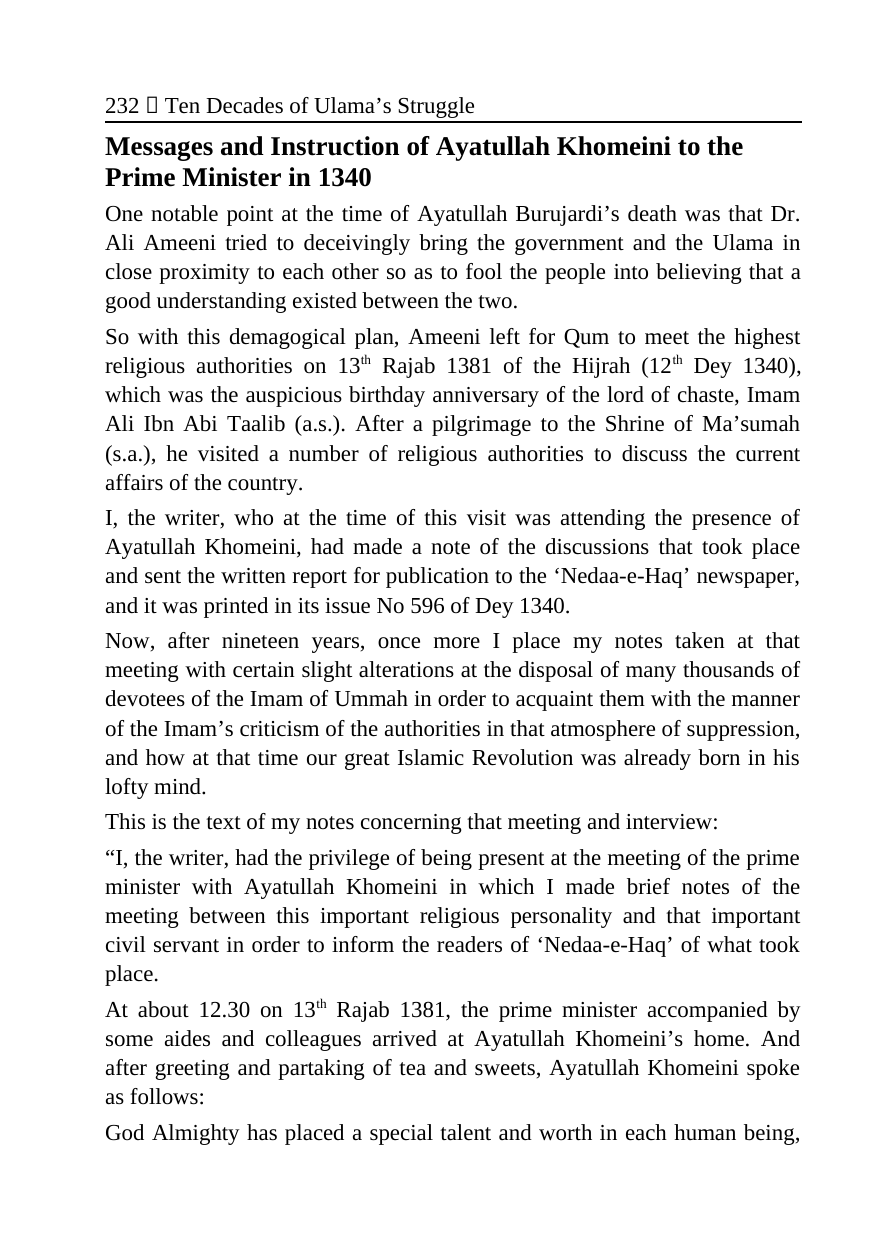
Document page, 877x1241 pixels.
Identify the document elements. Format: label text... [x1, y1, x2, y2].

text One notable point at the time of Ayatullah Burujardi’s death was that Dr. Ali Ameeni tried to deceivingly bring the government and the Ulama in close proximity to each other so as to fool the people into believing that a good understanding existed between the two. [105, 198, 802, 315]
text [105, 1117, 802, 1146]
text I, the writer, who at the time of this visit was attending the presence of Ayatullah Khomeini, had made a note of the discussions that took place and sent the written report for publication to the ‘Nedaa-e-Haq’ newspaper, and it was printed in its issue No 596 of Dey 1340. [105, 502, 802, 619]
text So with this demagogical plan, Ameeni left for Qum to meet the highest religious authorities on 13th Rajab 1381 of the Hijrah (12th Dey 1340), which was the auspicious birthday anniversary of the lord of chaste, Imam Ali Ibn Abi Taalib (a.s.). After a pilgrimage to the Shrine of Ma’sumah (s.a.), he visited a number of religious authorities to discuss the current affairs of the country. [105, 321, 802, 496]
text This is the text of my notes concerning that meeting and interview: [105, 806, 802, 836]
text “I, the writer, had the privilege of being present at the meeting of the prime minister with Ayatullah Khomeini in which I made brief notes of the meeting between this important religious personality and that important civil servant in order to inform the readers of ‘Nedaa-e-Haq’ of what took place. [105, 842, 802, 988]
subtitle Messages and Instruction of Ayatullah Khomeini to the Prime Minister in 1340 [105, 129, 802, 192]
text Now, after nineteen years, once more I place my notes taken at that meeting with certain slight alterations at the disposal of many thousands of devotees of the Imam of Ummah in order to acquaint them with the manner of the Imam’s criticism of the authorities in that atmosphere of suppression, and how at that time our great Islamic Revolution was already born in his lofty mind. [105, 625, 802, 800]
text At about 12.30 on 13th Rajab 1381, the prime minister accompanied by some aides and colleagues arrived at Ayatullah Khomeini’s home. And after greeting and partaking of tea and sweets, Ayatullah Khomeini spoke as follows: [105, 994, 802, 1111]
